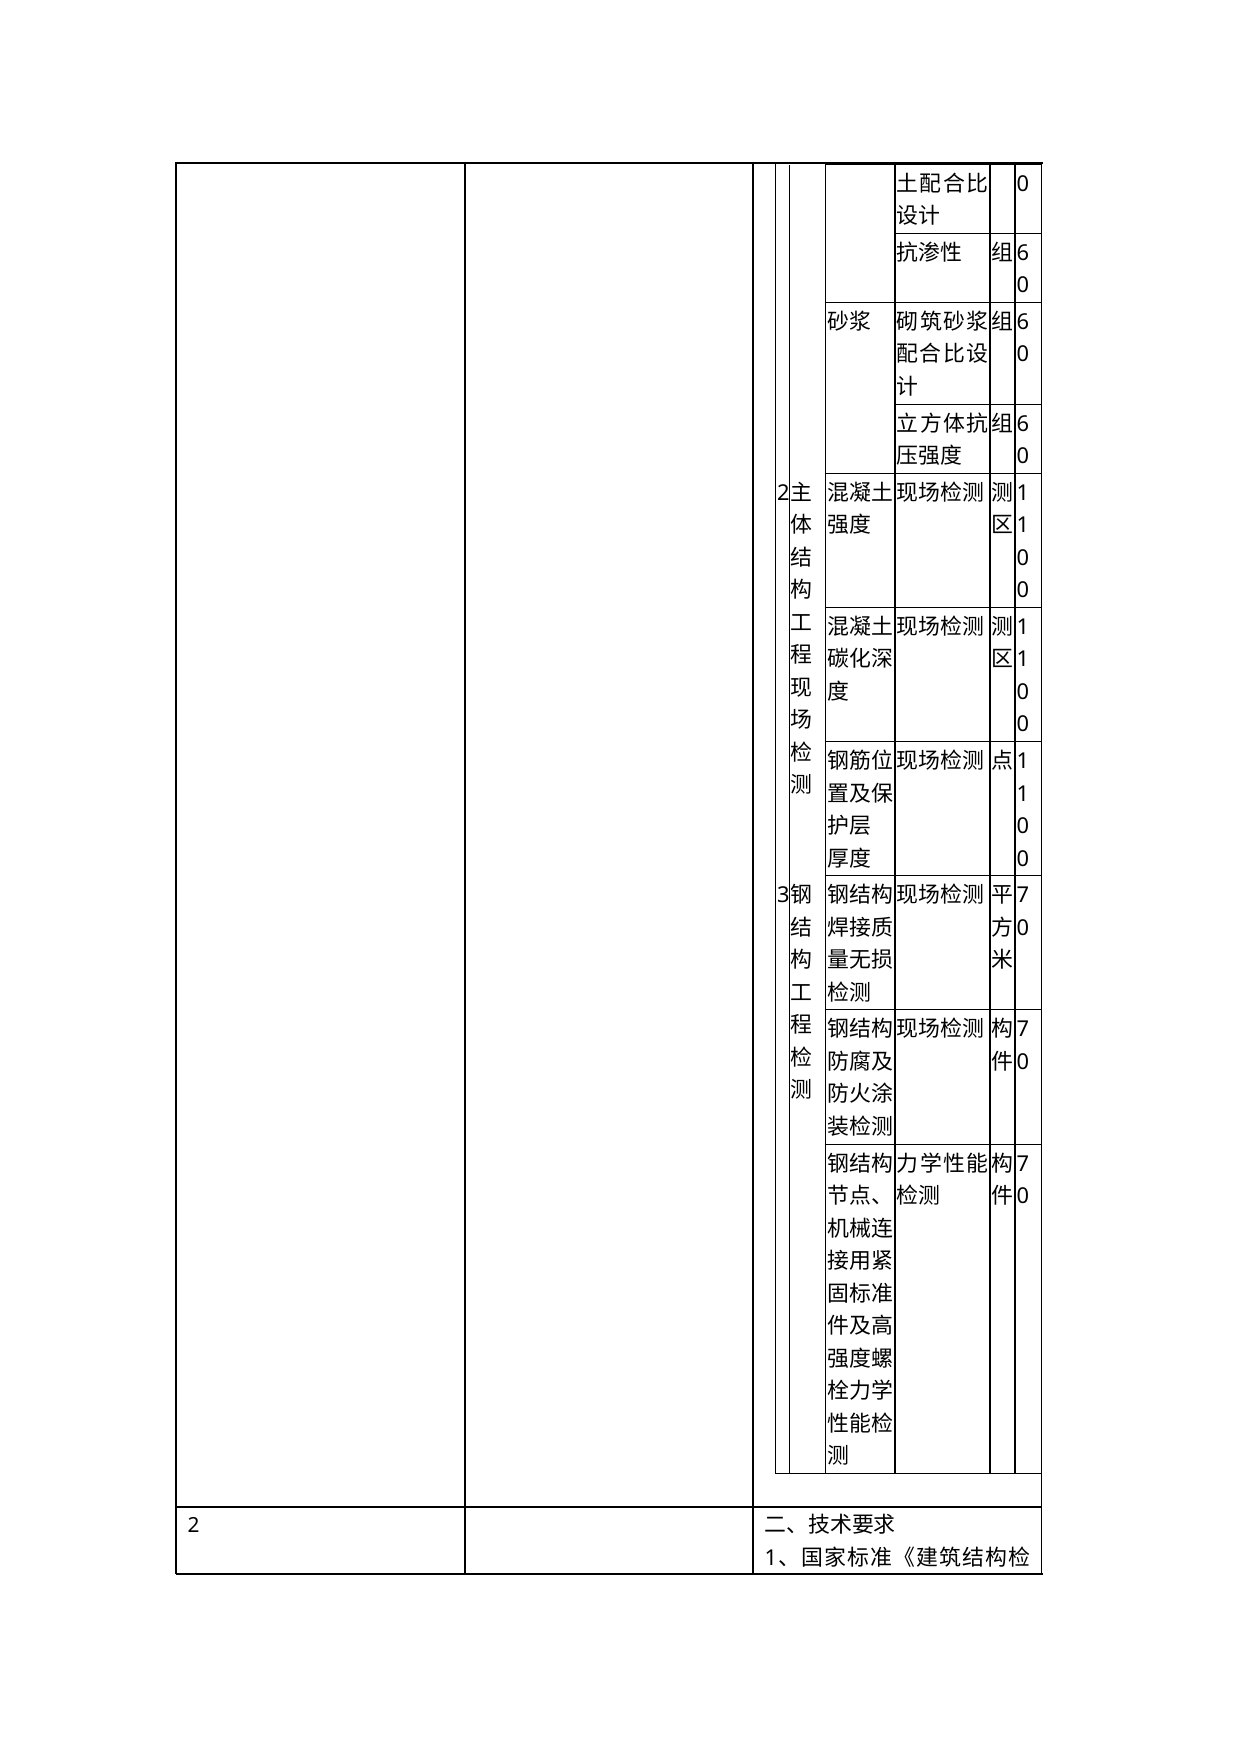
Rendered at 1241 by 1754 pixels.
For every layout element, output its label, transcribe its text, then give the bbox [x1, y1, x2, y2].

table_cell [466, 1508, 752, 1573]
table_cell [754, 1508, 1041, 1573]
table_cell 2 [177, 1508, 464, 1573]
table_cell [466, 164, 752, 1506]
table_cell 1 [177, 164, 464, 1506]
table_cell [754, 164, 1041, 1506]
